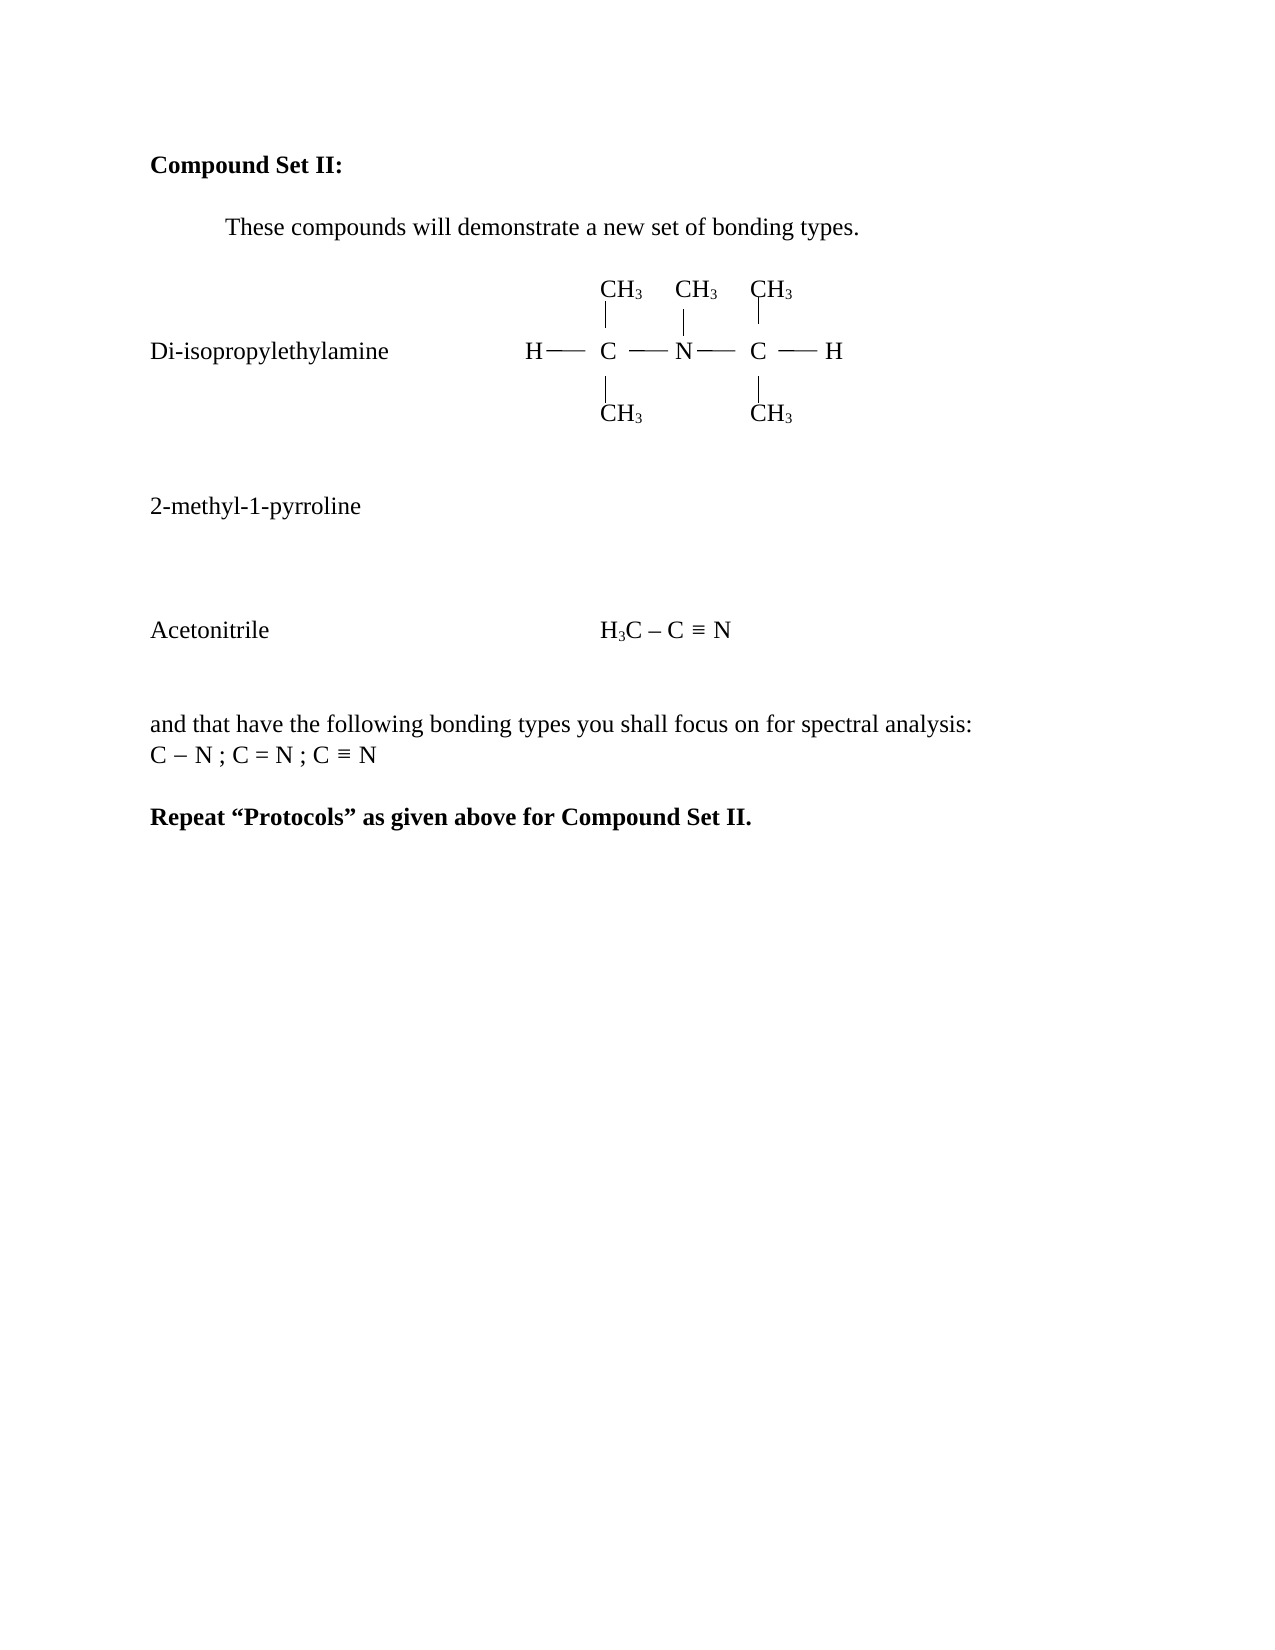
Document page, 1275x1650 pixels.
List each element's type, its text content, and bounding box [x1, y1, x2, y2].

text These compounds will demonstrate a new set of bonding types. [150, 212, 1125, 241]
text Repeat “Protocols” as given above for Compound Set II. [150, 802, 1125, 831]
text Compound Set II: [150, 150, 1125, 179]
text C N ; C = N ; C N [150, 740, 1125, 768]
text CH3 CH3 [150, 398, 1125, 458]
text Di-isopropylethylamine H C N C H [150, 336, 1125, 365]
text 2-methyl-1-pyrroline [150, 491, 1125, 520]
text Acetonitrile H3C – C N [150, 616, 1125, 644]
text and that have the following bonding types you shall focus on for spectral analysis: [150, 709, 1125, 737]
text CH3 CH3 CH3 [150, 274, 1125, 303]
